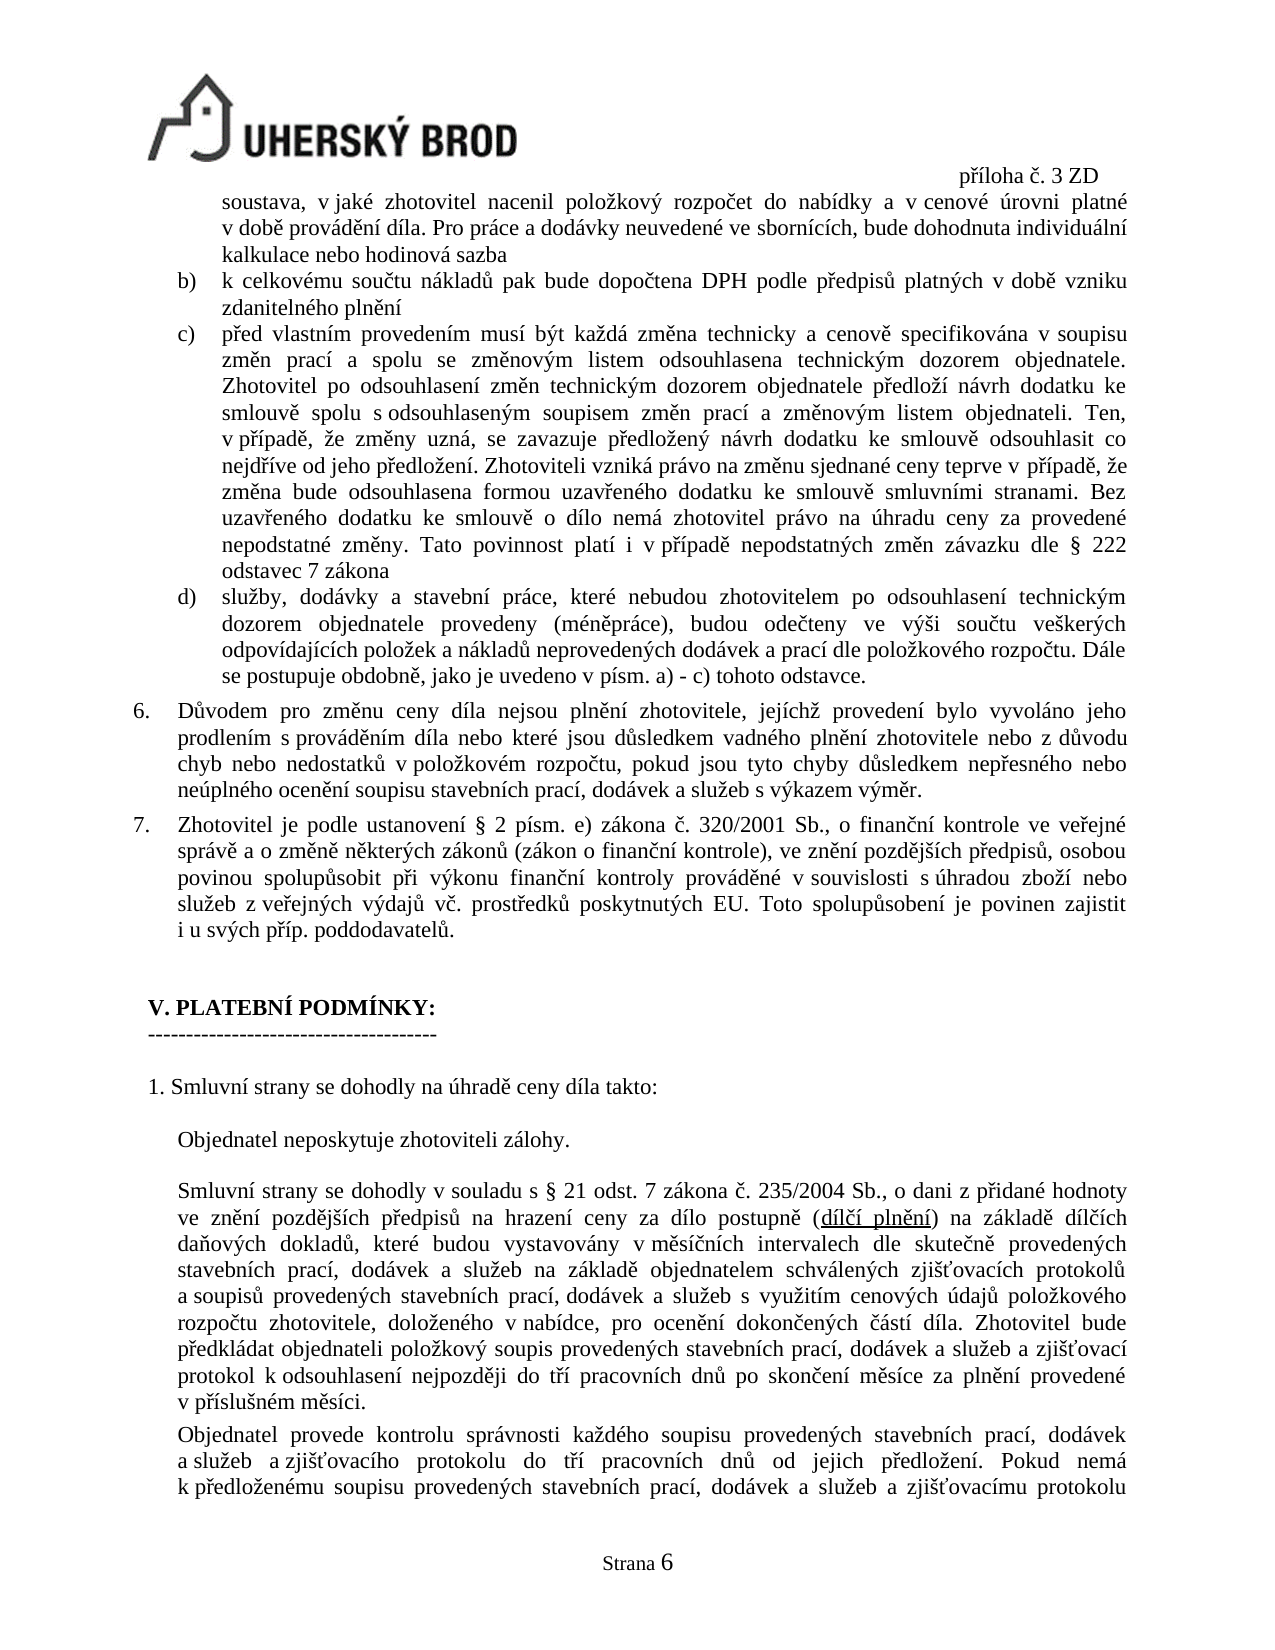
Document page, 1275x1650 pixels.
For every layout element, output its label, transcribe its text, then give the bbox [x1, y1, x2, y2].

text Smluvní strany se dohodly v souladu s § 21 odst. 7 zákona č. 235/2004 Sb., o dani z přidané hodnoty ve znění pozdějších předpisů na hrazení ceny za dílo postupně (dílčí plnění) na základě dílčích daňových dokladů, které budou vystavovány v měsíčních intervalech dle skutečně provedených stavebních prací, dodávek a služeb na základě objednatelem schválených zjišťovacích protokolů a soupisů provedených stavebních prací, dodávek a služeb s využitím cenových údajů položkového rozpočtu zhotovitele, doloženého v nabídce, pro ocenění dokončených částí díla. Zhotovitel bude předkládat objednateli položkový soupis provedených stavebních prací, dodávek a služeb a zjišťovací protokol k odsouhlasení nejpozději do tří pracovních dnů po skončení měsíce za plnění provedené v příslušném měsíci. [177, 1177, 1127, 1414]
picture [147, 73, 517, 162]
text 1. Smluvní strany se dohodly na úhradě ceny díla takto: [148, 1073, 1127, 1099]
list Důvodem pro změnu ceny díla nejsou plnění zhotovitele, jejíchž provedení bylo vyvoláno jeho prodlením s prováděním díla nebo které jsou důsledkem vadného plnění zhotovitele nebo z důvodu chyb nebo nedostatků v položkovém rozpočtu, pokud jsou tyto chyby důsledkem nepřesného nebo neúplného ocenění soupisu stavebních prací, dodávek a služeb s výkazem výměr. [133, 697, 1127, 803]
text Objednatel neposkytuje zhotoviteli zálohy. [177, 1126, 1127, 1152]
text -------------------------------------- [148, 1020, 1137, 1047]
list před vlastním provedením musí být každá změna technicky a cenově specifikována v soupisu změn prací a spolu se změnovým listem odsouhlasena technickým dozorem objednatele. Zhotovitel po odsouhlasení změn technickým dozorem objednatele předloží návrh dodatku ke smlouvě spolu s odsouhlaseným soupisem změn prací a změnovým listem objednateli. Ten, v případě, že změny uzná, se zavazuje předložený návrh dodatku ke smlouvě odsouhlasit co nejdříve od jeho předložení. Zhotoviteli vzniká právo na změnu sjednané ceny teprve v případě, že změna bude odsouhlasena formou uzavřeného dodatku ke smlouvě smluvními stranami. Bez uzavřeného dodatku ke smlouvě o dílo nemá zhotovitel právo na úhradu ceny za provedené nepodstatné změny. Tato povinnost platí i v případě nepodstatných změn závazku dle § 222 odstavec 7 zákona [177, 320, 1127, 583]
list služby, dodávky a stavební práce, které nebudou zhotovitelem po odsouhlasení technickým dozorem objednatele provedeny (méněpráce), budou odečteny ve výši součtu veškerých odpovídajících položek a nákladů neprovedených dodávek a prací dle položkového rozpočtu. Dále se postupuje obdobně, jako je uvedeno v písm. a) - c) tohoto odstavce. [177, 583, 1127, 689]
list Zhotovitel je podle ustanovení § 2 písm. e) zákona č. 320/2001 Sb., o finanční kontrole ve veřejné správě a o změně některých zákonů (zákon o finanční kontrole), ve znění pozdějších předpisů, osobou povinou spolupůsobit při výkonu finanční kontroly prováděné v souvislosti s úhradou zboží nebo služeb z veřejných výdajů vč. prostředků poskytnutých EU. Toto spolupůsobení je povinen zajistit i u svých příp. poddodavatelů. [133, 811, 1127, 943]
list k celkovému součtu nákladů pak bude dopočtena DPH podle předpisů platných v době vzniku zdanitelného plnění [177, 267, 1127, 320]
text V. PLATEBNÍ PODMÍNKY: [148, 994, 1137, 1020]
